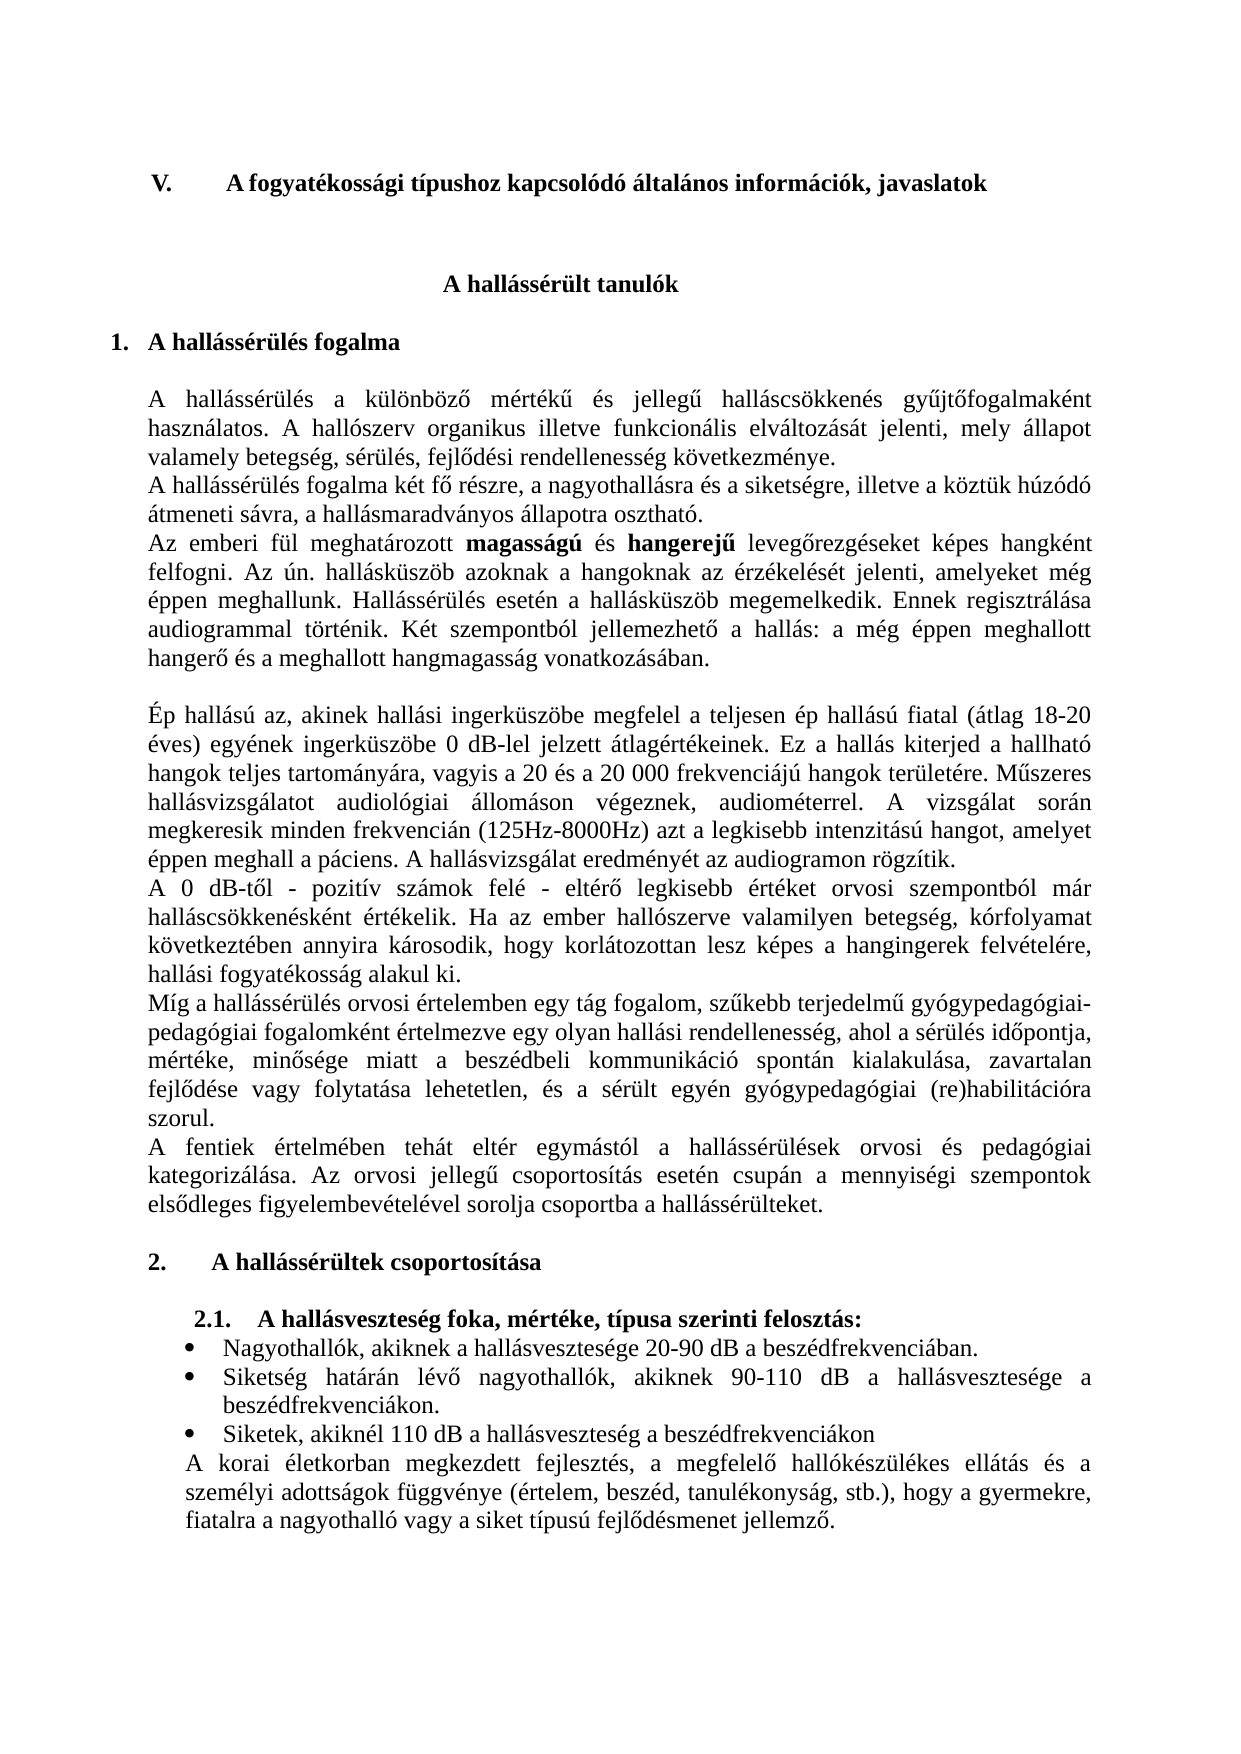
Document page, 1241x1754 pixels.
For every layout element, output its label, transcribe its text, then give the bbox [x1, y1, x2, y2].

text Ép hallású az, akinek hallási ingerküszöbe megfelel a teljesen ép hallású fiatal (átlag 18-20 éves) egyének ingerküszöbe 0 dB-lel jelzett átlagértékeinek. Ez a hallás kiterjed a hallható hangok teljes tartományára, vagyis a 20 és a 20 000 frekvenciájú hangok területére. Műszeres hallásvizsgálatot audiológiai állomáson végeznek, audiométerrel. A vizsgálat során megkeresik minden frekvencián (125Hz-8000Hz) azt a legkisebb intenzitású hangot, amelyet éppen meghall a páciens. A hallásvizsgálat eredményét az audiogramon rögzítik. [148, 700, 1092, 873]
text A hallássérült tanulók [369, 269, 1092, 298]
text A korai életkorban megkezdett fejlesztés, a megfelelő hallókészülékes ellátás és a személyi adottságok függvénye (értelem, beszéd, tanulékonyság, stb.), hogy a gyermekre, fiatalra a nagyothalló vagy a siket típusú fejlődésmenet jellemző. [185, 1448, 1092, 1534]
text A hallássérülés a különböző mértékű és jellegű halláscsökkenés gyűjtőfogalmaként használatos. A hallószerv organikus illetve funkcionális elváltozását jelenti, mely állapot valamely betegség, sérülés, fejlődési rendellenesség következménye. [148, 384, 1092, 470]
text A 0 dB-től - pozitív számok felé - eltérő legkisebb értéket orvosi szempontból már halláscsökkenésként értékelik. Ha az ember hallószerve valamilyen betegség, kórfolyamat következtében annyira károsodik, hogy korlátozottan lesz képes a hangingerek felvételére, hallási fogyatékosság alakul ki. [148, 873, 1092, 988]
text 2. A hallássérültek csoportosítása [148, 1247, 1092, 1275]
list Siketség határán lévő nagyothallók, akiknek 90-110 dB a hallásvesztesége a beszédfrekvenciákon. [185, 1362, 1092, 1419]
text Az emberi fül meghatározott magasságú és hangerejű levegőrezgéseket képes hangként felfogni. Az ún. hallásküszöb azoknak a hangoknak az érzékelését jelenti, amelyeket még éppen meghallunk. Hallássérülés esetén a hallásküszöb megemelkedik. Ennek regisztrálása audiogrammal történik. Két szempontból jellemezhető a hallás: a még éppen meghallott hangerő és a meghallott hangmagasság vonatkozásában. [148, 528, 1092, 672]
text Míg a hallássérülés orvosi értelemben egy tág fogalom, szűkebb terjedelmű gyógypedagógiai-pedagógiai fogalomként értelmezve egy olyan hallási rendellenesség, ahol a sérülés időpontja, mértéke, minősége miatt a beszédbeli kommunikáció spontán kialakulása, zavartalan fejlődése vagy folytatása lehetetlen, és a sérült egyén gyógypedagógiai (re)habilitációra szorul. [148, 988, 1092, 1132]
text A hallássérülés fogalma két fő részre, a nagyothallásra és a siketségre, illetve a köztük húzódó átmeneti sávra, a hallásmaradványos állapotra osztható. [148, 470, 1092, 528]
list A hallássérülés fogalma [110, 327, 1092, 355]
text 2.1. A hallásveszteség foka, mértéke, típusa szerinti felosztás: [193, 1304, 1092, 1333]
text A fentiek értelmében tehát eltér egymástól a hallássérülések orvosi és pedagógiai kategorizálása. Az orvosi jellegű csoportosítás esetén csupán a mennyiségi szempontok elsődleges figyelembevételével sorolja csoportba a hallássérülteket. [148, 1132, 1092, 1218]
list Siketek, akiknél 110 dB a hallásveszteség a beszédfrekvenciákon [185, 1419, 1092, 1448]
list A fogyatékossági típushoz kapcsolódó általános információk, javaslatok [151, 168, 1092, 197]
list Nagyothallók, akiknek a hallásvesztesége 20-90 dB a beszédfrekvenciában. [185, 1333, 1092, 1362]
